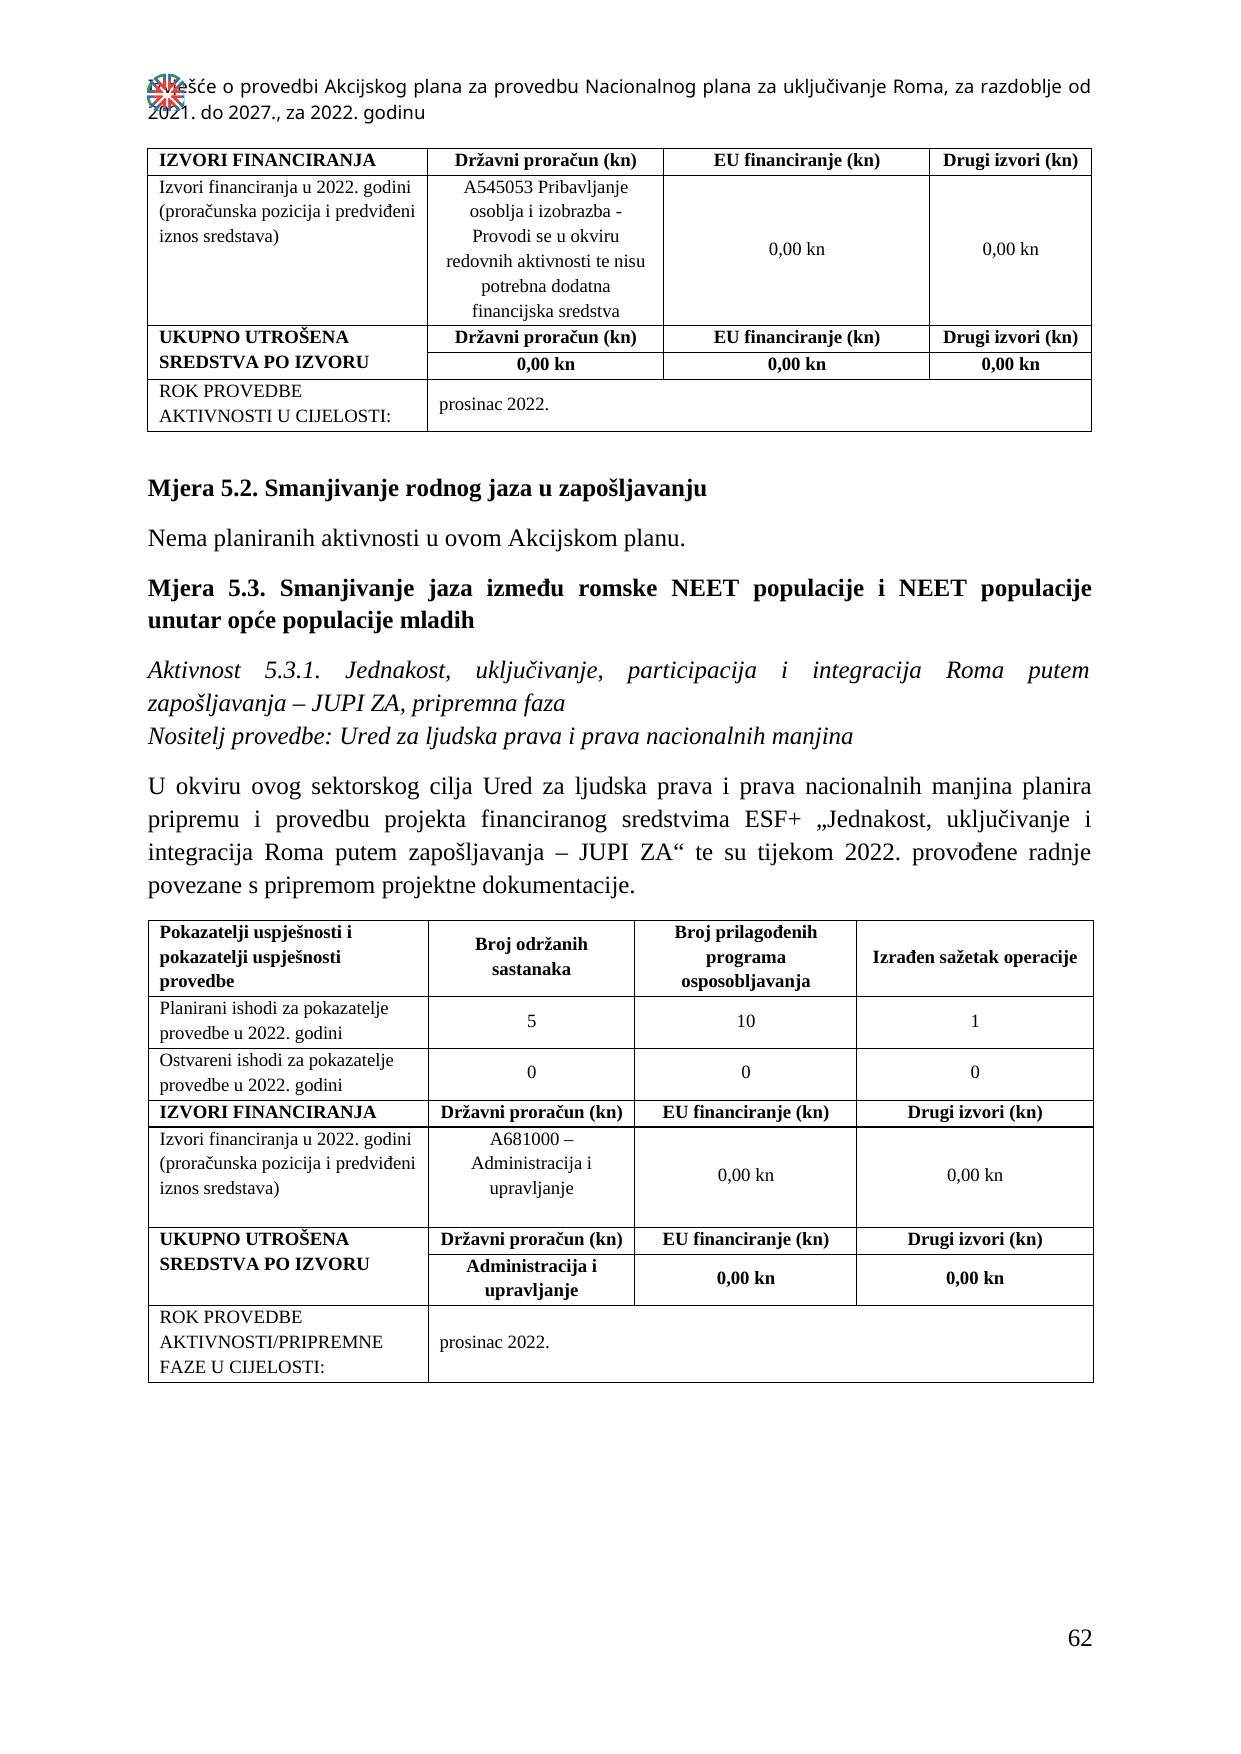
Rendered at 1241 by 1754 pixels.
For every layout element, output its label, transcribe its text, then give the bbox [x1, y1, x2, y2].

text Aktivnost 5.3.1. Jednakost, uključivanje, participacija i integracija Roma putem zapošljavanja – JUPI ZA, pripremna faza [148, 655, 1093, 717]
table_cell Drugi izvori (kn) [857, 1228, 1093, 1253]
table_cell 0,00 kn [930, 176, 1091, 325]
table_cell Državni proračun (kn) [429, 1101, 634, 1126]
table_cell Državni proračun (kn) [428, 149, 663, 174]
table_cell 1 [857, 997, 1093, 1048]
table_header Izrađen sažetak operacije [857, 921, 1093, 996]
table_cell 0,00 kn [635, 1255, 856, 1305]
table_cell ROK PROVEDBE AKTIVNOSTI U CIJELOSTI: [148, 380, 427, 431]
table_cell 0,00 kn [857, 1128, 1093, 1227]
table_cell UKUPNO UTROŠENA SREDSTVA PO IZVORU [148, 326, 427, 379]
table_cell Administracija i upravljanje [429, 1255, 634, 1305]
table_cell Planirani ishodi za pokazatelje provedbe u 2022. godini [149, 997, 428, 1048]
table_cell EU financiranje (kn) [635, 1228, 856, 1253]
table_cell Državni proračun (kn) [429, 1228, 634, 1253]
table_cell IZVORI FINANCIRANJA [148, 149, 427, 174]
table_cell Drugi izvori (kn) [930, 149, 1091, 174]
table_cell A545053 Pribavljanje osoblja i izobrazba - Provodi se u okviru redovnih aktivnosti te nisu potrebna dodatna financijska sredstva [428, 176, 663, 325]
table_cell Drugi izvori (kn) [930, 326, 1091, 352]
table_header Broj prilagođenih programa osposobljavanja [635, 921, 856, 996]
table_cell EU financiranje (kn) [635, 1101, 856, 1126]
table_cell ROK PROVEDBE AKTIVNOSTI/PRIPREMNE FAZE U CIJELOSTI: [149, 1306, 428, 1382]
table_cell 0,00 kn [930, 353, 1091, 379]
table_header Broj održanih sastanaka [429, 921, 634, 996]
table_cell Izvori financiranja u 2022. godini (proračunska pozicija i predviđeni iznos sredstava) [148, 176, 427, 325]
table_cell Drugi izvori (kn) [857, 1101, 1093, 1126]
text Mjera 5.2. Smanjivanje rodnog jaza u zapošljavanju [148, 473, 1093, 502]
table_cell UKUPNO UTROŠENA SREDSTVA PO IZVORU [149, 1228, 428, 1305]
table_cell 0 [635, 1049, 856, 1099]
text Nema planiranih aktivnosti u ovom Akcijskom planu. [148, 523, 1093, 552]
table_cell EU financiranje (kn) [664, 149, 929, 174]
table_cell 0,00 kn [857, 1255, 1093, 1305]
table_cell 0,00 kn [635, 1128, 856, 1227]
text Nositelj provedbe: Ured za ljudska prava i prava nacionalnih manjina [148, 721, 1093, 750]
table_cell A681000 – Administracija i upravljanje [429, 1128, 634, 1227]
table_cell Ostvareni ishodi za pokazatelje provedbe u 2022. godini [149, 1049, 428, 1099]
table_cell 5 [429, 997, 634, 1048]
table_cell IZVORI FINANCIRANJA [149, 1101, 428, 1126]
text U okviru ovog sektorskog cilja Ured za ljudska prava i prava nacionalnih manjina planira pripremu i provedbu projekta financiranog sredstvima ESF+ „Jednakost, uključivanje i integracija Roma putem zapošljavanja – JUPI ZA“ te su tijekom 2022. provođene radnje povezane s pripremom projektne dokumentacije. [148, 771, 1093, 899]
table_cell 10 [635, 997, 856, 1048]
table_cell Izvori financiranja u 2022. godini (proračunska pozicija i predviđeni iznos sredstava) [149, 1128, 428, 1227]
table_cell 0,00 kn [664, 353, 929, 379]
table_cell 0 [857, 1049, 1093, 1099]
table_header Pokazatelji uspješnosti i pokazatelji uspješnosti provedbe [149, 921, 428, 996]
table_cell 0 [429, 1049, 634, 1099]
table_cell prosinac 2022. [429, 1306, 1093, 1382]
table_cell prosinac 2022. [428, 380, 1091, 431]
table_cell Državni proračun (kn) [428, 326, 663, 352]
table_cell EU financiranje (kn) [664, 326, 929, 352]
table_cell 0,00 kn [428, 353, 663, 379]
text Mjera 5.3. Smanjivanje jaza između romske NEET populacije i NEET populacije unutar opće populacije mladih [148, 573, 1093, 634]
table_cell 0,00 kn [664, 176, 929, 325]
picture [146, 73, 189, 115]
